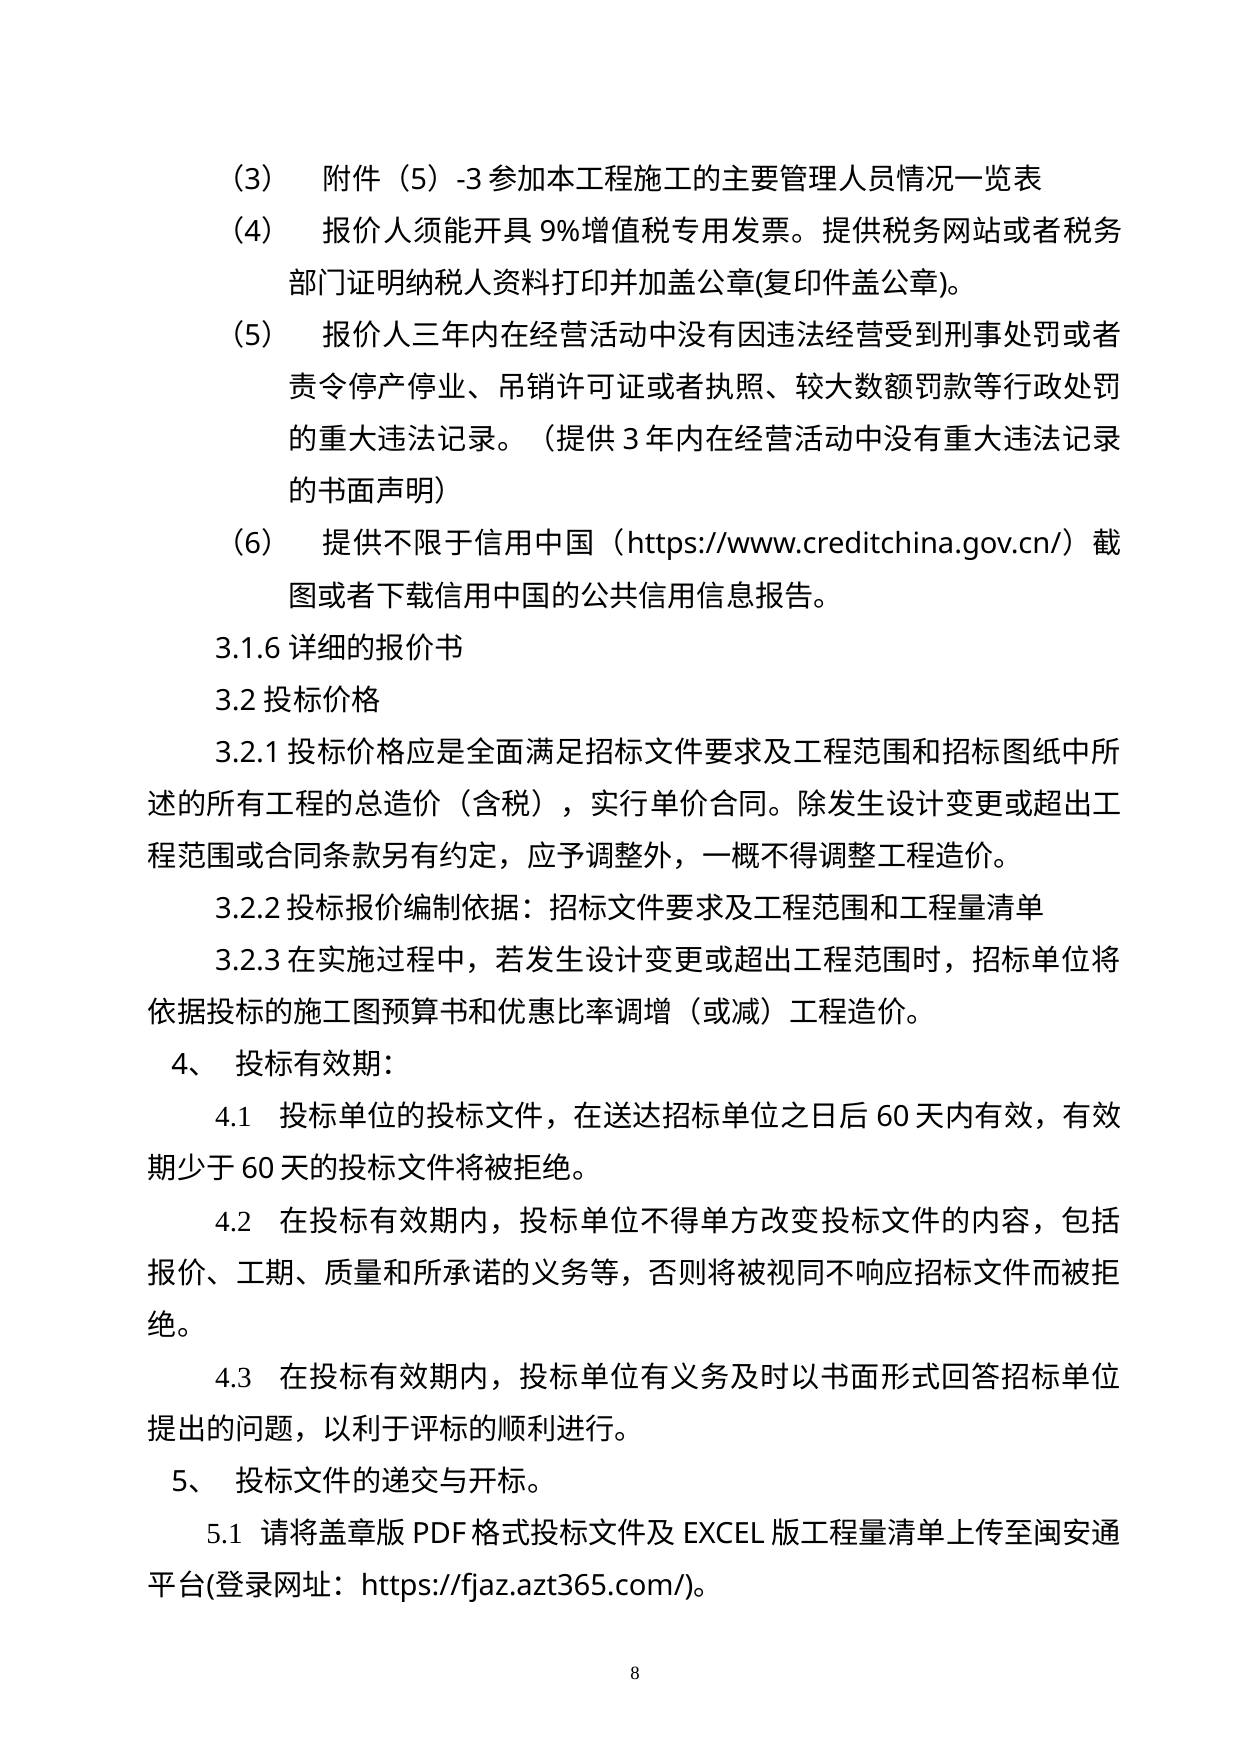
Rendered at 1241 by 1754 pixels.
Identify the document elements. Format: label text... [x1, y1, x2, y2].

list 投标文件的递交与开标。 [148, 1450, 1122, 1502]
list 请将盖章版PDF格式投标文件及EXCEL版工程量清单上传至闽安通平台(登录网址：https://fjaz.azt365.com/)。 [148, 1502, 1122, 1606]
text 3.1.6 详细的报价书 [148, 616, 1122, 668]
list 投标有效期： [148, 1033, 1122, 1085]
list 附件（5）-3参加本工程施工的主要管理人员情况一览表 [215, 148, 1122, 200]
list 提供不限于信用中国（https://www.creditchina.gov.cn/）截图或者下载信用中国的公共信用信息报告。 [215, 512, 1122, 616]
list 在投标有效期内，投标单位有义务及时以书面形式回答招标单位提出的问题，以利于评标的顺利进行。 [148, 1346, 1122, 1450]
text 3.2 投标价格 [215, 668, 1122, 721]
list 投标单位的投标文件，在送达招标单位之日后60天内有效，有效期少于60天的投标文件将被拒绝。 [148, 1085, 1122, 1189]
list 在投标有效期内，投标单位不得单方改变投标文件的内容，包括报价、工期、质量和所承诺的义务等，否则将被视同不响应招标文件而被拒绝。 [148, 1189, 1122, 1346]
text 3.2.3在实施过程中，若发生设计变更或超出工程范围时，招标单位将依据投标的施工图预算书和优惠比率调增（或减）工程造价。 [148, 929, 1122, 1033]
text 3.2.2投标报价编制依据：招标文件要求及工程范围和工程量清单 [148, 877, 1122, 929]
text 3.2.1投标价格应是全面满足招标文件要求及工程范围和招标图纸中所述的所有工程的总造价（含税），实行单价合同。除发生设计变更或超出工程范围或合同条款另有约定，应予调整外，一概不得调整工程造价。 [148, 721, 1122, 877]
list 报价人须能开具9%增值税专用发票。提供税务网站或者税务部门证明纳税人资料打印并加盖公章(复印件盖公章)。 [215, 200, 1122, 304]
list 报价人三年内在经营活动中没有因违法经营受到刑事处罚或者责令停产停业、吊销许可证或者执照、较大数额罚款等行政处罚的重大违法记录。（提供3年内在经营活动中没有重大违法记录的书面声明） [215, 304, 1122, 512]
